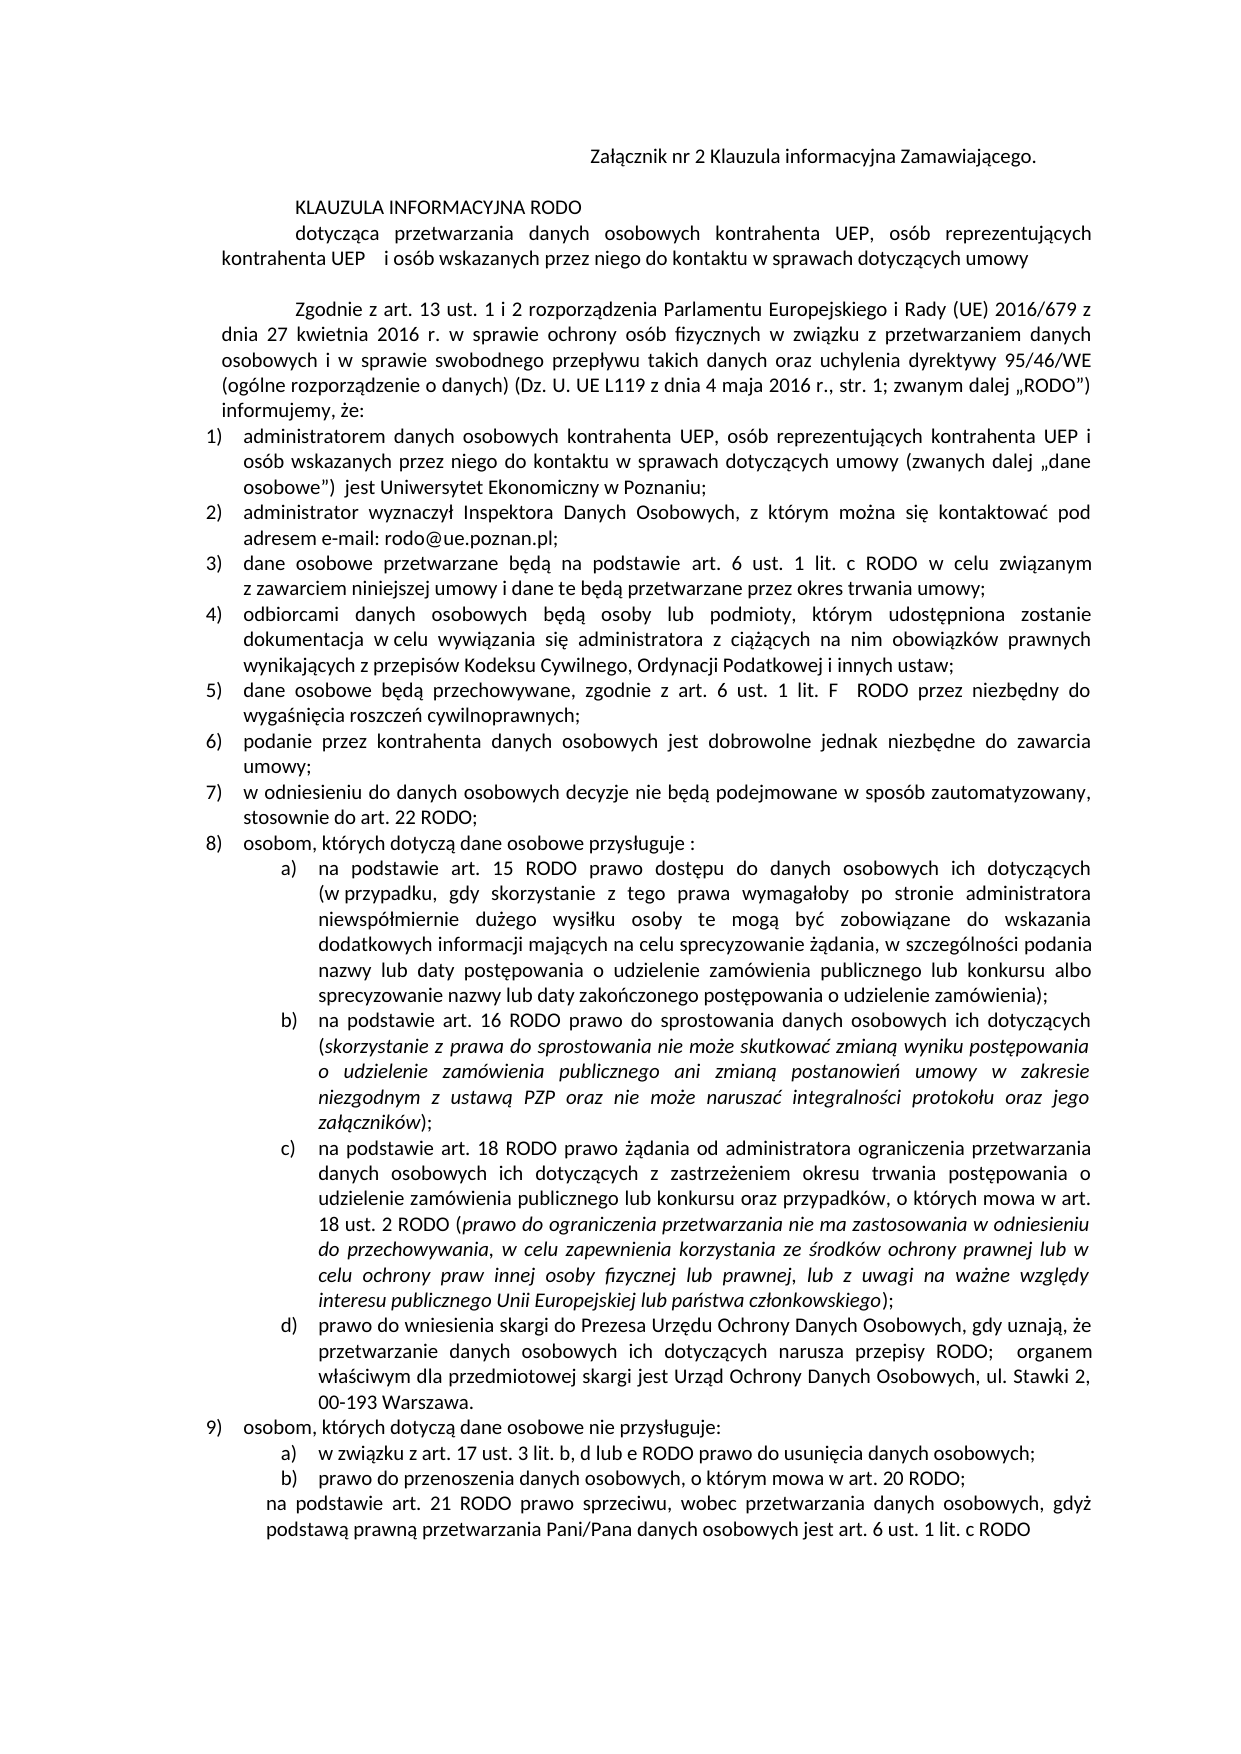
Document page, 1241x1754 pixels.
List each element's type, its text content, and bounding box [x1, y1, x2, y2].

text dotycząca przetwarzania danych osobowych kontrahenta UEP, osób reprezentujących kontrahenta UEP i osób wskazanych przez niego do kontaktu w sprawach dotyczących umowy [221, 220, 1092, 271]
list osobom, których dotyczą dane osobowe nie przysługuje: [206, 1414, 1092, 1440]
list prawo do wniesienia skargi do Prezesa Urzędu Ochrony Danych Osobowych, gdy uznają, że przetwarzanie danych osobowych ich dotyczących narusza przepisy RODO; organem właściwym dla przedmiotowej skargi jest Urząd Ochrony Danych Osobowych, ul. Stawki 2, 00-193 Warszawa. [281, 1313, 1092, 1414]
list dane osobowe będą przechowywane, zgodnie z art. 6 ust. 1 lit. F RODO przez niezbędny do wygaśnięcia roszczeń cywilnoprawnych; [206, 677, 1092, 728]
text KLAUZULA INFORMACYJNA RODO [221, 194, 1092, 220]
text na podstawie art. 21 RODO prawo sprzeciwu, wobec przetwarzania danych osobowych, gdyż podstawą prawną przetwarzania Pani/Pana danych osobowych jest art. 6 ust. 1 lit. c RODO [266, 1491, 1092, 1541]
text Zgodnie z art. 13 ust. 1 i 2 rozporządzenia Parlamentu Europejskiego i Rady (UE) 2016/679 z dnia 27 kwietnia 2016 r. w sprawie ochrony osób fizycznych w związku z przetwarzaniem danych osobowych i w sprawie swobodnego przepływu takich danych oraz uchylenia dyrektywy 95/46/WE (ogólne rozporządzenie o danych) (Dz. U. UE L119 z dnia 4 maja 2016 r., str. 1; zwanym dalej „RODO”) informujemy, że: [221, 296, 1092, 423]
list administratorem danych osobowych kontrahenta UEP, osób reprezentujących kontrahenta UEP i osób wskazanych przez niego do kontaktu w sprawach dotyczących umowy (zwanych dalej „dane osobowe”) jest Uniwersytet Ekonomiczny w Poznaniu; [206, 423, 1092, 499]
list w związku z art. 17 ust. 3 lit. b, d lub e RODO prawo do usunięcia danych osobowych; [281, 1440, 1092, 1465]
list administrator wyznaczył Inspektora Danych Osobowych, z którym można się kontaktować pod adresem e-mail: rodo@ue.poznan.pl; [206, 499, 1092, 550]
list na podstawie art. 15 RODO prawo dostępu do danych osobowych ich dotyczących (w przypadku, gdy skorzystanie z tego prawa wymagałoby po stronie administratora niewspółmiernie dużego wysiłku osoby te mogą być zobowiązane do wskazania dodatkowych informacji mających na celu sprecyzowanie żądania, w szczególności podania nazwy lub daty postępowania o udzielenie zamówienia publicznego lub konkursu albo sprecyzowanie nazwy lub daty zakończonego postępowania o udzielenie zamówienia); [281, 855, 1092, 1008]
text Załącznik nr 2 Klauzula informacyjna Zamawiającego. [516, 143, 1092, 169]
list na podstawie art. 16 RODO prawo do sprostowania danych osobowych ich dotyczących (skorzystanie z prawa do sprostowania nie może skutkować zmianą wyniku postępowania o udzielenie zamówienia publicznego ani zmianą postanowień umowy w zakresie niezgodnym z ustawą PZP oraz nie może naruszać integralności protokołu oraz jego załączników); [281, 1008, 1092, 1135]
list odbiorcami danych osobowych będą osoby lub podmioty, którym udostępniona zostanie dokumentacja w celu wywiązania się administratora z ciążących na nim obowiązków prawnych wynikających z przepisów Kodeksu Cywilnego, Ordynacji Podatkowej i innych ustaw; [206, 601, 1092, 677]
list dane osobowe przetwarzane będą na podstawie art. 6 ust. 1 lit. c RODO w celu związanym z zawarciem niniejszej umowy i dane te będą przetwarzane przez okres trwania umowy; [206, 550, 1092, 601]
list prawo do przenoszenia danych osobowych, o którym mowa w art. 20 RODO; [281, 1465, 1092, 1491]
list osobom, których dotyczą dane osobowe przysługuje : [206, 830, 1092, 855]
list podanie przez kontrahenta danych osobowych jest dobrowolne jednak niezbędne do zawarcia umowy; [206, 728, 1092, 779]
list w odniesieniu do danych osobowych decyzje nie będą podejmowane w sposób zautomatyzowany, stosownie do art. 22 RODO; [206, 779, 1092, 830]
list na podstawie art. 18 RODO prawo żądania od administratora ograniczenia przetwarzania danych osobowych ich dotyczących z zastrzeżeniem okresu trwania postępowania o udzielenie zamówienia publicznego lub konkursu oraz przypadków, o których mowa w art. 18 ust. 2 RODO (prawo do ograniczenia przetwarzania nie ma zastosowania w odniesieniu do przechowywania, w celu zapewnienia korzystania ze środków ochrony prawnej lub w celu ochrony praw innej osoby fizycznej lub prawnej, lub z uwagi na ważne względy interesu publicznego Unii Europejskiej lub państwa członkowskiego); [281, 1135, 1092, 1313]
